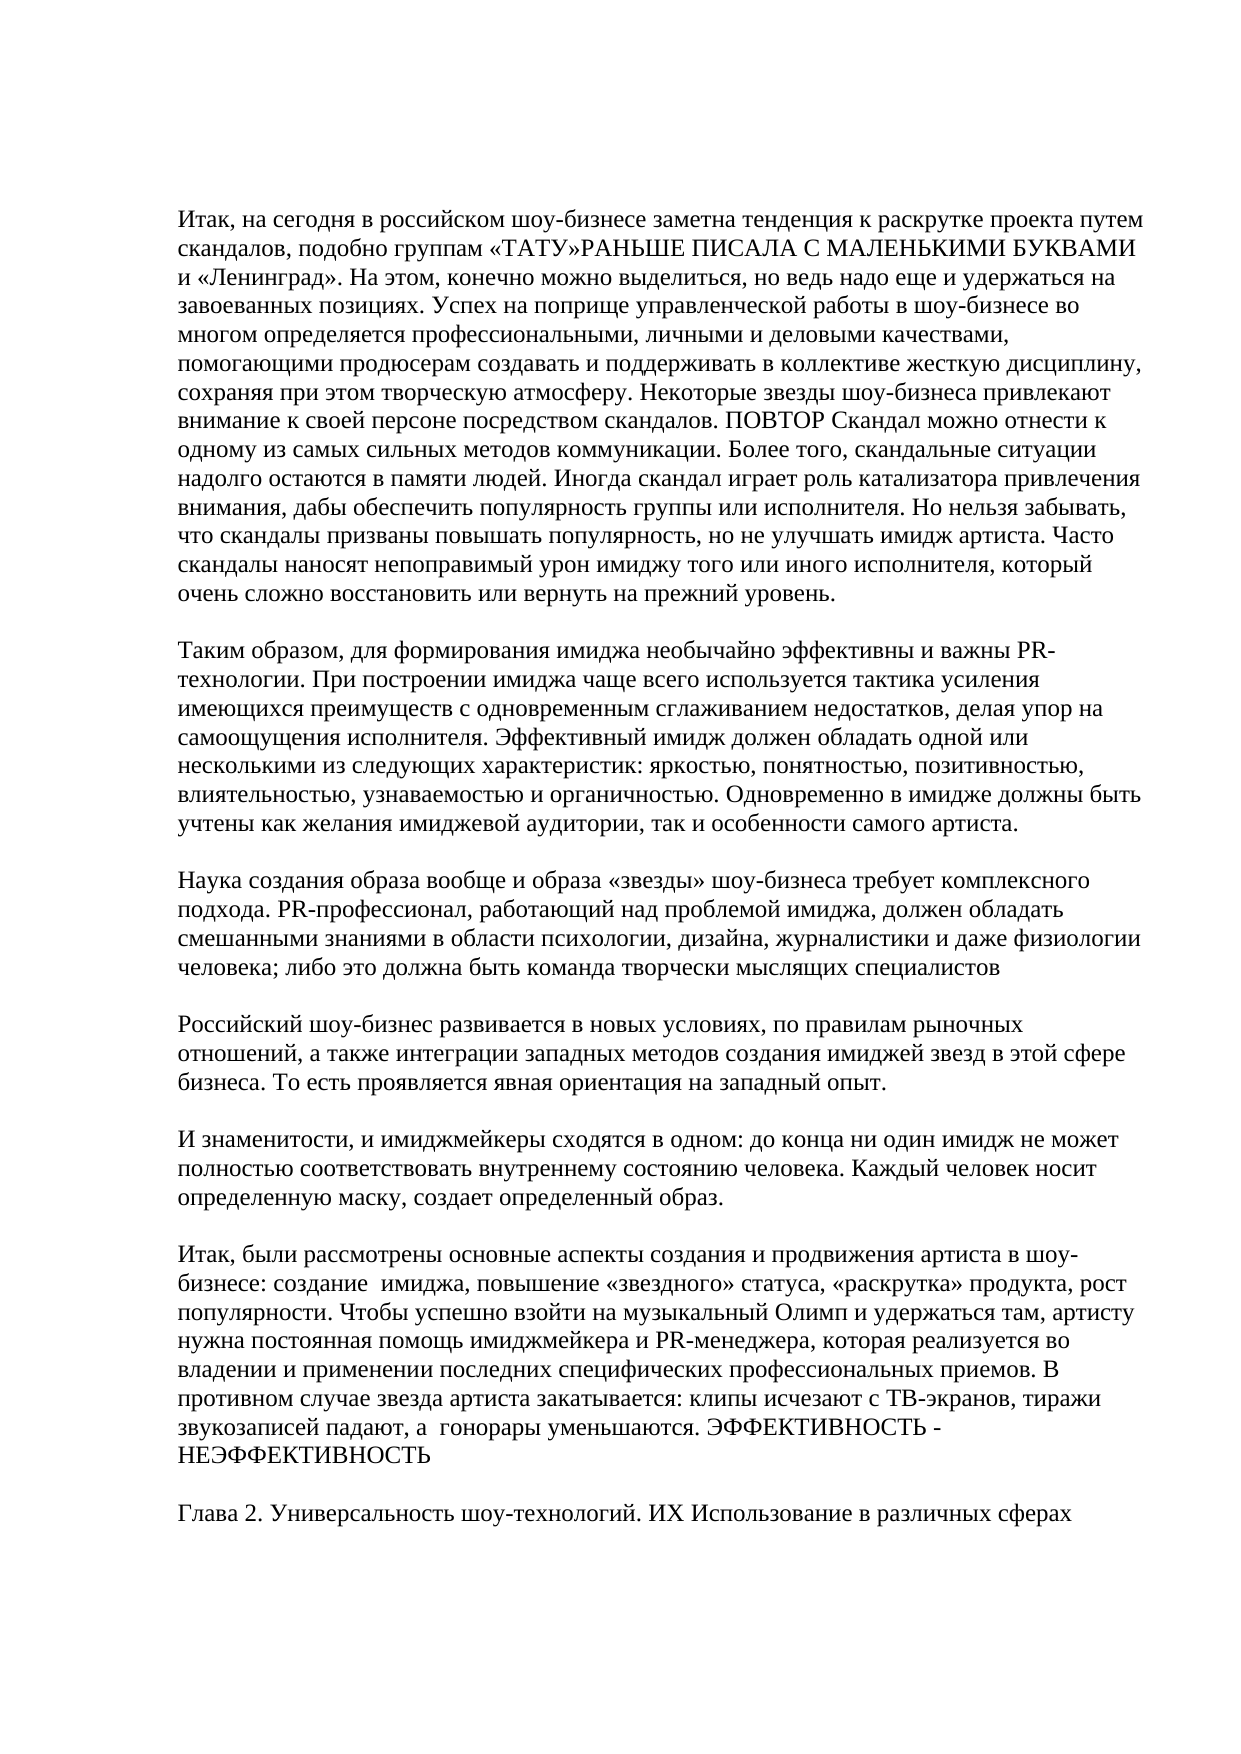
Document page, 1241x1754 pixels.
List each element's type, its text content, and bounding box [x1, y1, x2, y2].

text Таким образом, для формирования имиджа необычайно эффективны и важны PR-технологии. При построении имиджа чаще всего используется тактика усиления имеющихся преимуществ с одновременным сглаживанием недостатков, делая упор на самоощущения исполнителя. Эффективный имидж должен обладать одной или несколькими из следующих характеристик: яркостью, понятностью, позитивностью, влиятельностью, узнаваемостью и органичностью. Одновременно в имидже должны быть учтены как желания имиджевой аудитории, так и особенности самого артиста. [177, 636, 1152, 837]
text Наука создания образа вообще и образа «звезды» шоу-бизнеса требует комплексного подхода. PR-профессионал, работающий над проблемой имиджа, должен обладать смешанными знаниями в области психологии, дизайна, журналистики и даже физиологии человека; либо это должна быть команда творчески мыслящих специалистов [177, 866, 1152, 981]
text Итак, на сегодня в российском шоу-бизнесе заметна тенденция к раскрутке проекта путем скандалов, подобно группам «ТАТУ»РАНЬШЕ ПИСАЛА С МАЛЕНЬКИМИ БУКВАМИ и «Ленинград». На этом, конечно можно выделиться, но ведь надо еще и удержаться на завоеванных позициях. Успех на поприще управленческой работы в шоу-бизнесе во многом определяется профессиональными, личными и деловыми качествами, помогающими продюсерам создавать и поддерживать в коллективе жесткую дисциплину, сохраняя при этом творческую атмосферу. Некоторые звезды шоу-бизнеса привлекают внимание к своей персоне посредством скандалов. ПОВТОР Скандал можно отнести к одному из самых сильных методов коммуникации. Более того, скандальные ситуации надолго остаются в памяти людей. Иногда скандал играет роль катализатора привлечения внимания, дабы обеспечить популярность группы или исполнителя. Но нельзя забывать, что скандалы призваны повышать популярность, но не улучшать имидж артиста. Часто скандалы наносят непоправимый урон имиджу того или иного исполнителя, который очень сложно восстановить или вернуть на прежний уровень. [177, 204, 1152, 607]
text Итак, были рассмотрены основные аспекты создания и продвижения артиста в шоу-бизнесе: создание имиджа, повышение «звездного» статуса, «раскрутка» продукта, рост популярности. Чтобы успешно взойти на музыкальный Олимп и удержаться там, артисту нужна постоянная помощь имиджмейкера и PR-менеджера, которая реализуется во владении и применении последних специфических профессиональных приемов. В противном случае звезда артиста закатывается: клипы исчезают с ТВ-экранов, тиражи звукозаписей падают, а гонорары уменьшаются. ЭФФЕКТИВНОСТЬ - НЕЭФФЕКТИВНОСТЬ [177, 1239, 1152, 1469]
text И знаменитости, и имиджмейкеры сходятся в одном: до конца ни один имидж не может полностью соответствовать внутреннему состоянию человека. Каждый человек носит определенную маску, создает определенный образ. [177, 1124, 1152, 1211]
text Российский шоу-бизнес развивается в новых условиях, по правилам рыночных отношений, а также интеграции западных методов создания имиджей звезд в этой сфере бизнеса. То есть проявляется явная ориентация на западный опыт. [177, 1009, 1152, 1096]
text Глава 2. Универсальность шоу-технологий. ИХ Использование в различных сферах [177, 1498, 1152, 1527]
